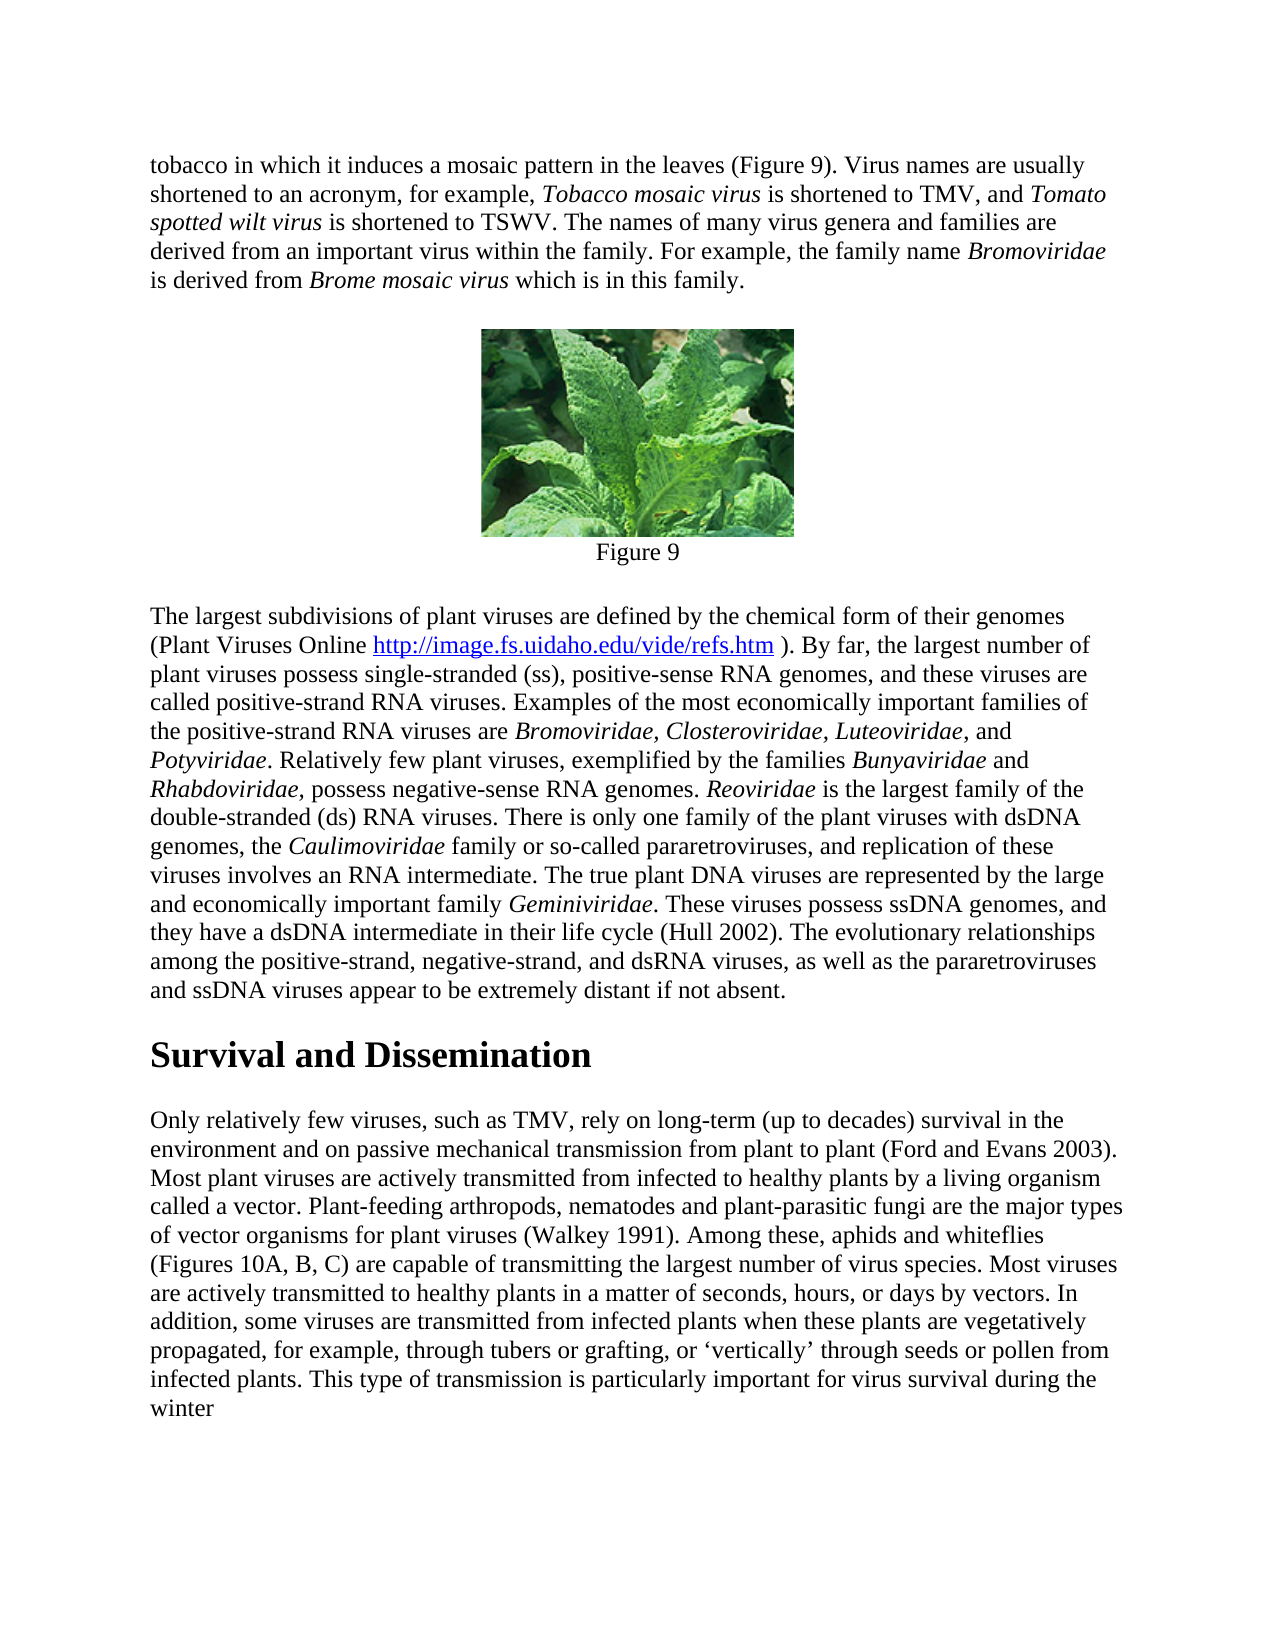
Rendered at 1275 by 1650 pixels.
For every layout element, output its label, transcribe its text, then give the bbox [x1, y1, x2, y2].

table_header Figure 9 [475, 323, 800, 572]
text Only relatively few viruses, such as TMV, rely on long-term (up to decades) survival in the environment and on passive mechanical transmission from plant to plant (Ford and Evans 2003). Most plant viruses are actively transmitted from infected to healthy plants by a living organism called a vector. Plant-feeding arthropods, nematodes and plant-parasitic fungi are the major types of vector organisms for plant viruses (Walkey 1991). Among these, aphids and whiteflies (Figures 10A, B, C) are capable of transmitting the largest number of virus species. Most viruses are actively transmitted to healthy plants in a matter of seconds, hours, or days by vectors. In addition, some viruses are transmitted from infected plants when these plants are vegetatively propagated, for example, through tubers or grafting, or ‘vertically’ through seeds or pollen from infected plants. This type of transmission is particularly important for virus survival during the winter [150, 1105, 1125, 1421]
text The largest subdivisions of plant viruses are defined by the chemical form of their genomes (Plant Viruses Online http://image.fs.uidaho.edu/vide/refs.htm ). By far, the largest number of plant viruses possess single-stranded (ss), positive-sense RNA genomes, and these viruses are called positive-strand RNA viruses. Examples of the most economically important families of the positive-strand RNA viruses are Bromoviridae, Closteroviridae, Luteoviridae, and Potyviridae. Relatively few plant viruses, exemplified by the families Bunyaviridae and Rhabdoviridae, possess negative-sense RNA genomes. Reoviridae is the largest family of the double-stranded (ds) RNA viruses. There is only one family of the plant viruses with dsDNA genomes, the Caulimoviridae family or so-called pararetroviruses, and replication of these viruses involves an RNA intermediate. The true plant DNA viruses are represented by the large and economically important family Geminiviridae. These viruses possess ssDNA genomes, and they have a dsDNA intermediate in their life cycle (Hull 2002). The evolutionary relationships among the positive-strand, negative-strand, and dsRNA viruses, as well as the pararetroviruses and ssDNA viruses appear to be extremely distant if not absent. [150, 601, 1125, 1004]
picture [481, 329, 794, 537]
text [150, 150, 1125, 294]
text Survival and Dissemination [150, 1033, 1125, 1076]
